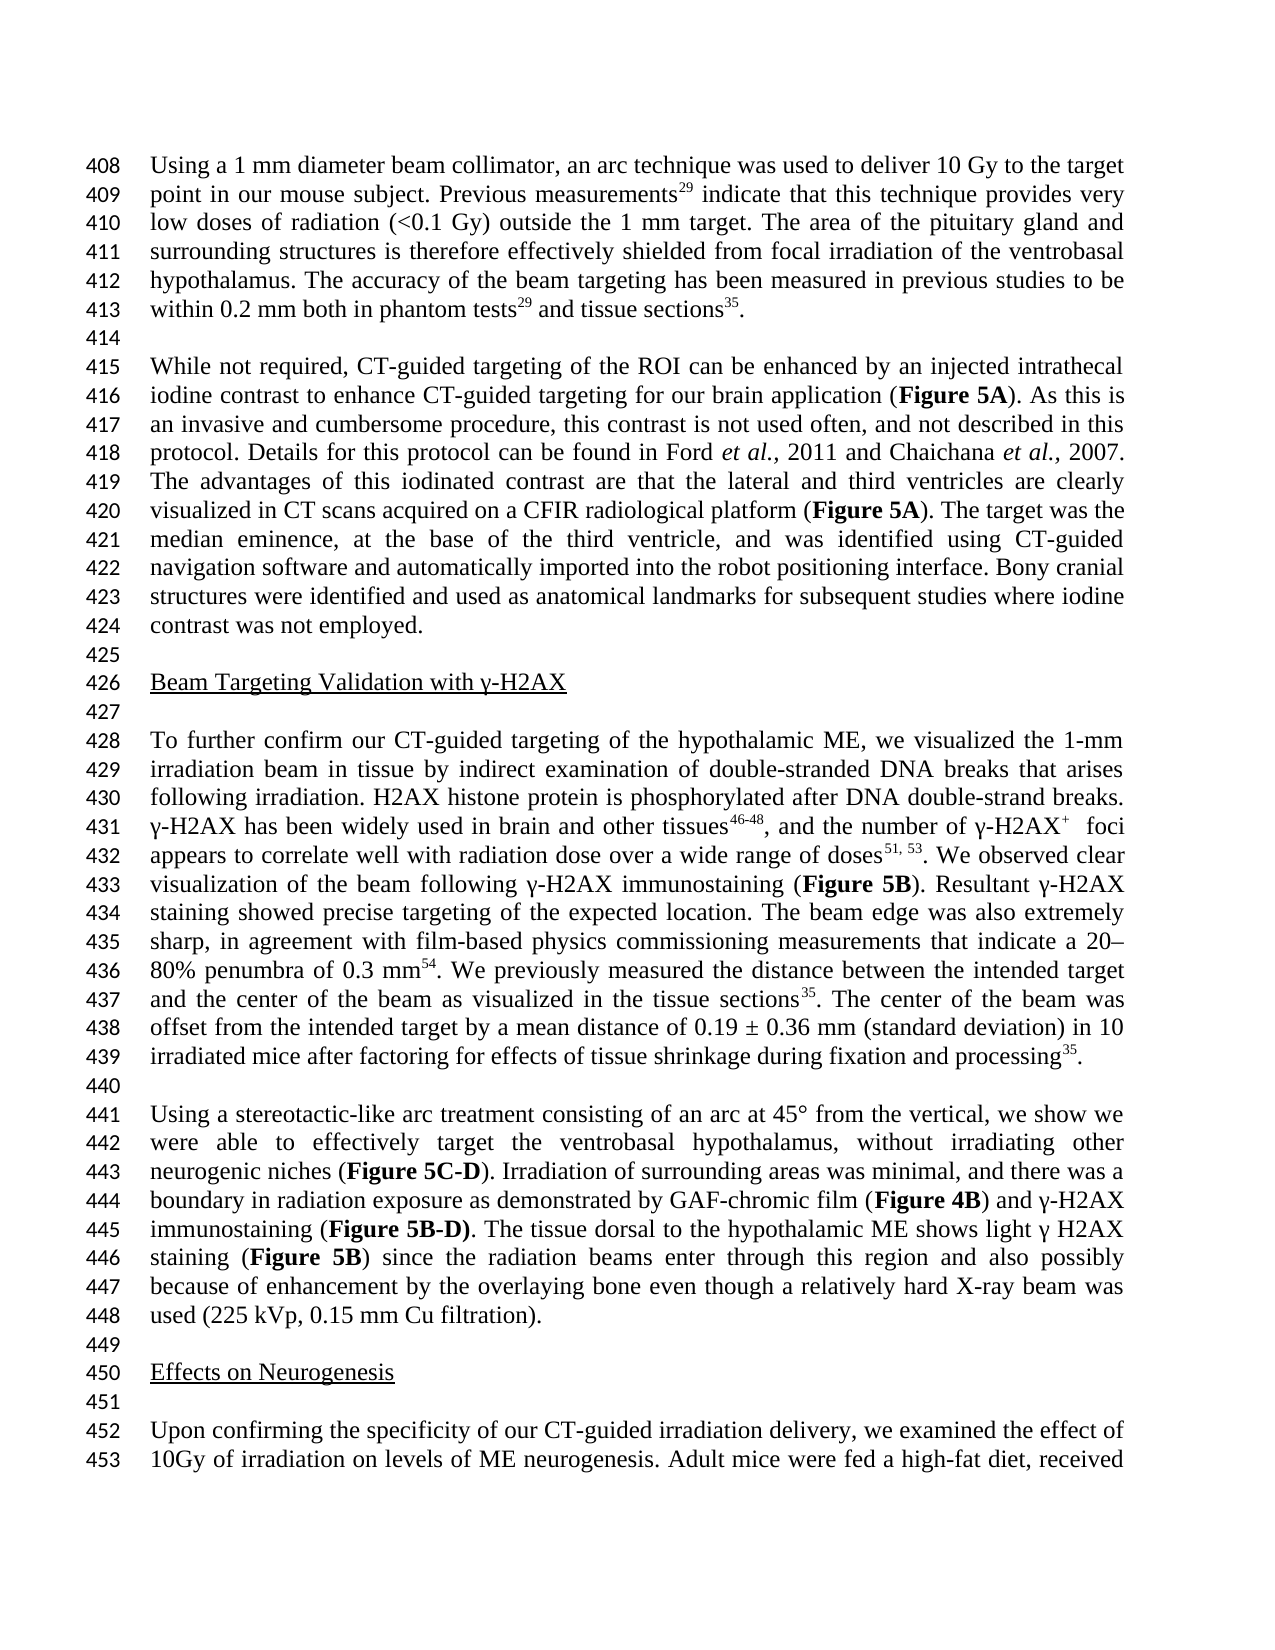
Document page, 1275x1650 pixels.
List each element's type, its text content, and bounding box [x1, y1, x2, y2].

text While not required, CT-guided targeting of the ROI can be enhanced by an injected intrathecal iodine contrast to enhance CT-guided targeting for our brain application (Figure 5A). As this is an invasive and cumbersome procedure, this contrast is not used often, and not described in this protocol. Details for this protocol can be found in Ford et al., 2011 and Chaichana et al., 2007. The advantages of this iodinated contrast are that the lateral and third ventricles are clearly visualized in CT scans acquired on a CFIR radiological platform (Figure 5A). The target was the median eminence, at the base of the third ventricle, and was identified using CT-guided navigation software and automatically imported into the robot positioning interface. Bony cranial structures were identified and used as anatomical landmarks for subsequent studies where iodine contrast was not employed. [150, 351, 1125, 639]
text To further confirm our CT-guided targeting of the hypothalamic ME, we visualized the 1-mm irradiation beam in tissue by indirect examination of double-stranded DNA breaks that arises following irradiation. H2AX histone protein is phosphorylated after DNA double-strand breaks. γ-H2AX has been widely used in brain and other tissues46-48, and the number of γ-H2AX+ foci appears to correlate well with radiation dose over a wide range of doses51, 53. We observed clear visualization of the beam following γ-H2AX immunostaining (Figure 5B). Resultant γ-H2AX staining showed precise targeting of the expected location. The beam edge was also extremely sharp, in agreement with film-based physics commissioning measurements that indicate a 20–80% penumbra of 0.3 mm54. We previously measured the distance between the intended target and the center of the beam as visualized in the tissue sections35. The center of the beam was offset from the intended target by a mean distance of 0.19 ± 0.36 mm (standard deviation) in 10 irradiated mice after factoring for effects of tissue shrinkage during fixation and processing35. [150, 725, 1125, 1070]
text Using a stereotactic-like arc treatment consisting of an arc at 45° from the vertical, we show we were able to effectively target the ventrobasal hypothalamus, without irradiating other neurogenic niches (Figure 5C-D). Irradiation of surrounding areas was minimal, and there was a boundary in radiation exposure as demonstrated by GAF-chromic film (Figure 4B) and γ-H2AX immunostaining (Figure 5B-D). The tissue dorsal to the hypothalamic ME shows light γ H2AX staining (Figure 5B) since the radiation beams enter through this region and also possibly because of enhancement by the overlaying bone even though a relatively hard X-ray beam was used (225 kVp, 0.15 mm Cu filtration). [150, 1099, 1125, 1329]
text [150, 1415, 1125, 1472]
text Beam Targeting Validation with γ-H2AX [150, 667, 1125, 696]
text Using a 1 mm diameter beam collimator, an arc technique was used to deliver 10 Gy to the target point in our mouse subject. Previous measurements29 indicate that this technique provides very low doses of radiation (<0.1 Gy) outside the 1 mm target. The area of the pituitary gland and surrounding structures is therefore effectively shielded from focal irradiation of the ventrobasal hypothalamus. The accuracy of the beam targeting has been measured in previous studies to be within 0.2 mm both in phantom tests29 and tissue sections35. [150, 150, 1125, 322]
text Effects on Neurogenesis [150, 1357, 1125, 1386]
